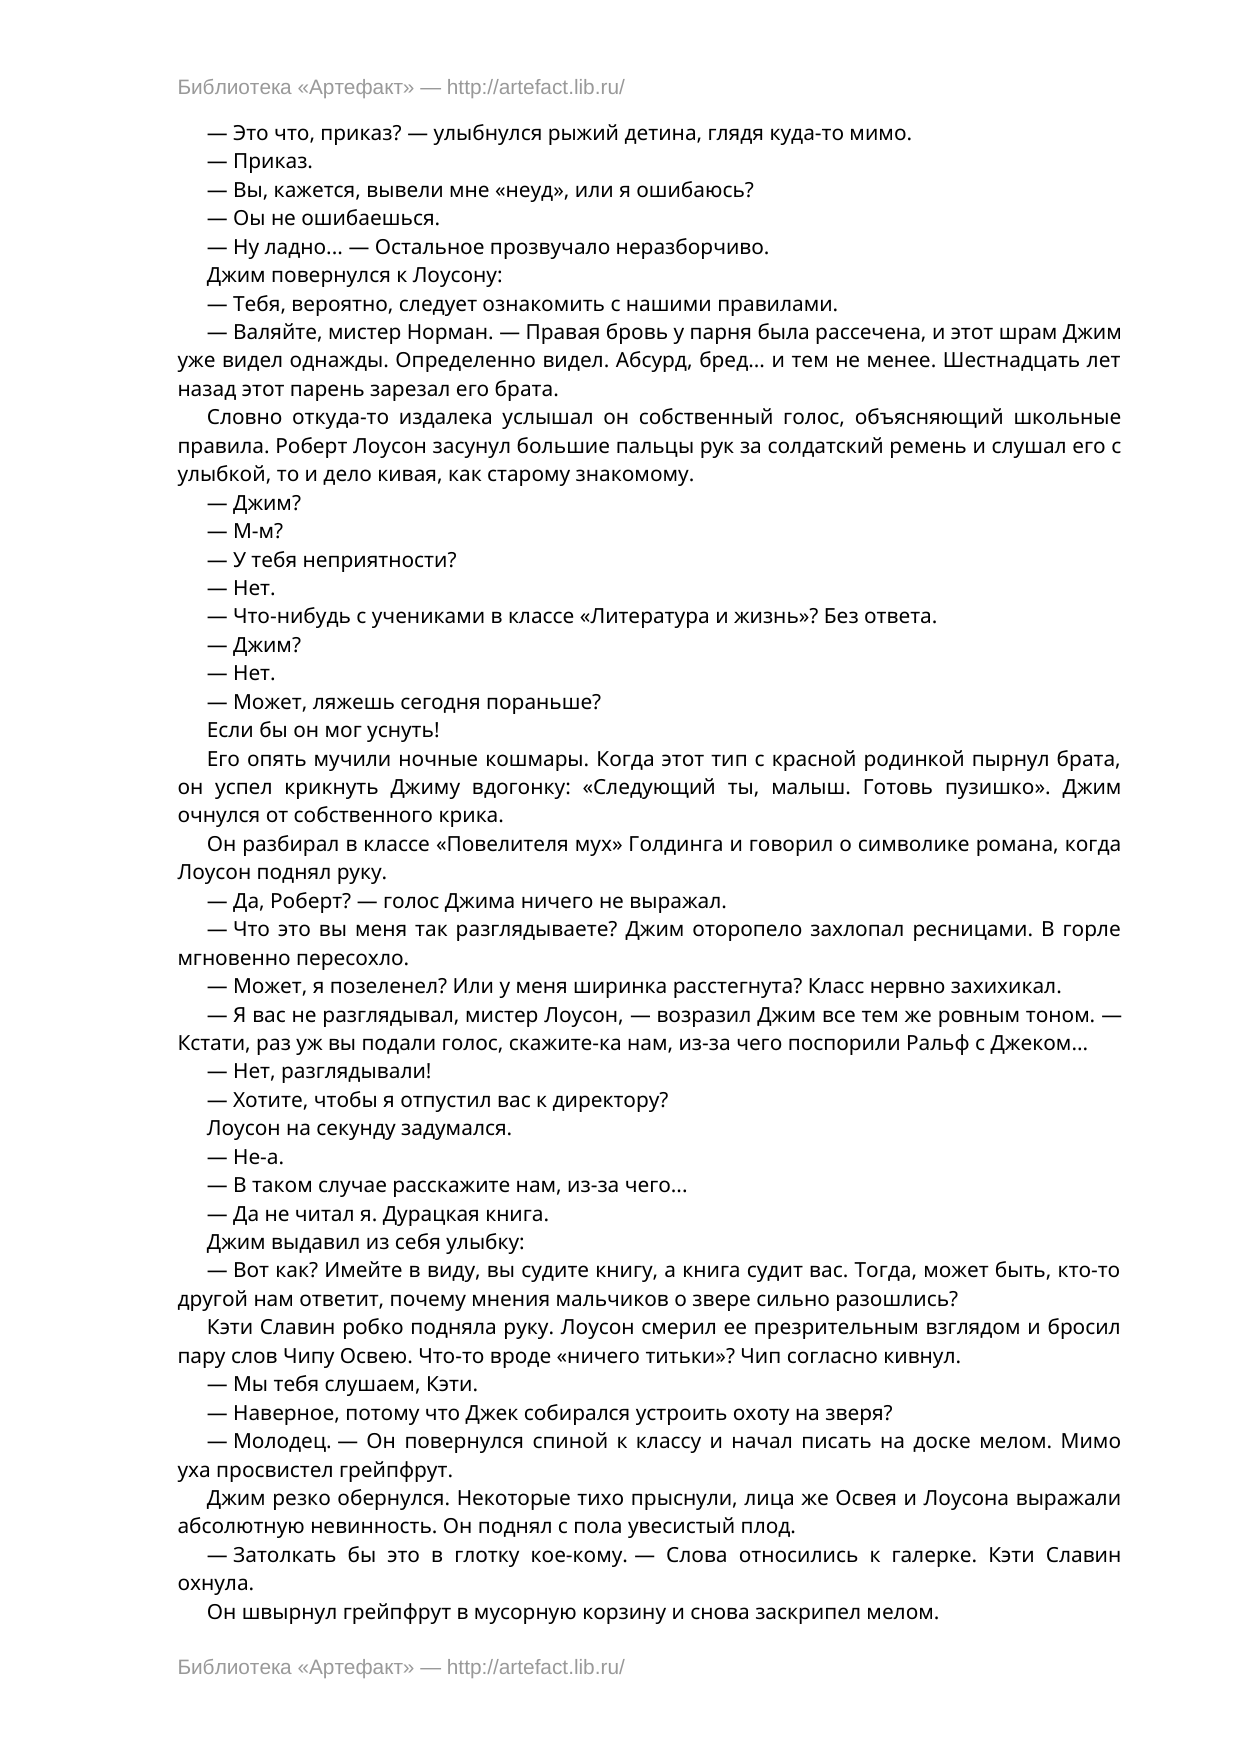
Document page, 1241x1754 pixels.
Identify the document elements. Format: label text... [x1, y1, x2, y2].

text — Ну ладно... — Остальное прозвучало неразборчиво. [177, 232, 1122, 260]
text — Мы тебя слушаем, Кэти. [177, 1369, 1122, 1398]
text Лоусон на секунду задумался. [177, 1113, 1122, 1142]
text — Наверное, потому что Джек собирался устроить охоту на зверя? [177, 1398, 1122, 1426]
text — Валяйте, мистер Норман. — Правая бровь у парня была рассечена, и этот шрам Джим уже видел однажды. Определенно видел. Абсурд, бред... и тем не менее. Шестнадцать лет назад этот парень зарезал его брата. [177, 317, 1122, 402]
text — Да не читал я. Дурацкая книга. [177, 1199, 1122, 1227]
text — Нет. [177, 658, 1122, 687]
text — Хотите, чтобы я отпустил вас к директору? [177, 1085, 1122, 1113]
text — У тебя неприятности? [177, 545, 1122, 573]
text — Тебя, вероятно, следует ознакомить с нашими правилами. [177, 289, 1122, 317]
text Джим выдавил из себя улыбку: [177, 1227, 1122, 1256]
text — Вот как? Имейте в виду, вы судите книгу, а книга судит вас. Тогда, может быть, кто-то другой нам ответит, почему мнения мальчиков о звере сильно разошлись? [177, 1256, 1122, 1312]
text — Нет, разглядывали! [177, 1057, 1122, 1085]
text — Что-нибудь с учениками в классе «Литература и жизнь»? Без ответа. [177, 602, 1122, 630]
text — Затолкать бы это в глотку кое-кому. — Слова относились к галерке. Кэти Славин охнула. [177, 1540, 1122, 1597]
text Его опять мучили ночные кошмары. Когда этот тип с красной родинкой пырнул брата, он успел крикнуть Джиму вдогонку: «Следующий ты, малыш. Готовь пузишко». Джим очнулся от собственного крика. [177, 744, 1122, 829]
text — Это что, приказ? — улыбнулся рыжий детина, глядя куда-то мимо. [177, 118, 1122, 147]
text — Не-а. [177, 1142, 1122, 1170]
text Джим повернулся к Лоусону: [177, 260, 1122, 289]
text — Приказ. [177, 147, 1122, 175]
text — Да, Роберт? — голос Джима ничего не выражал. [177, 886, 1122, 914]
text — Может, ляжешь сегодня пораньше? [177, 687, 1122, 715]
text Он разбирал в классе «Повелителя мух» Голдинга и говорил о символике романа, когда Лоусон поднял руку. [177, 829, 1122, 886]
text Он швырнул грейпфрут в мусорную корзину и снова заскрипел мелом. [177, 1597, 1122, 1625]
text Если бы он мог уснуть! [177, 715, 1122, 744]
text — Джим? [177, 488, 1122, 516]
text — Я вас не разглядывал, мистер Лоусон, — возразил Джим все тем же ровным тоном. — Кстати, раз уж вы подали голос, скажите-ка нам, из-за чего поспорили Ральф с Джеком... [177, 1000, 1122, 1057]
text — В таком случае расскажите нам, из-за чего... [177, 1170, 1122, 1199]
text — Вы, кажется, вывели мне «неуд», или я ошибаюсь? [177, 175, 1122, 203]
text — Oы не ошибаешься. [177, 203, 1122, 232]
text Кэти Славин робко подняла руку. Лоусон смерил ее презрительным взглядом и бросил пару слов Чипу Освею. Что-то вроде «ничего титьки»? Чип согласно кивнул. [177, 1312, 1122, 1369]
text — Джим? [177, 630, 1122, 658]
text Словно откуда-то издалека услышал он собственный голос, объясняющий школьные правила. Роберт Лоусон засунул большие пальцы рук за солдатский ремень и слушал его с улыбкой, то и дело кивая, как старому знакомому. [177, 402, 1122, 488]
text — М-м? [177, 516, 1122, 545]
text — Нет. [177, 573, 1122, 602]
text — Может, я позеленел? Или у меня ширинка расстегнута? Класс нервно захихикал. [177, 971, 1122, 1000]
text — Молодец. — Он повернулся спиной к классу и начал писать на доске мелом. Мимо уха просвистел грейпфрут. [177, 1426, 1122, 1483]
text — Что это вы меня так разглядываете? Джим оторопело захлопал ресницами. В горле мгновенно пересохло. [177, 914, 1122, 971]
text Джим резко обернулся. Некоторые тихо прыснули, лица же Освея и Лоусона выражали абсолютную невинность. Он поднял с пола увесистый плод. [177, 1483, 1122, 1540]
